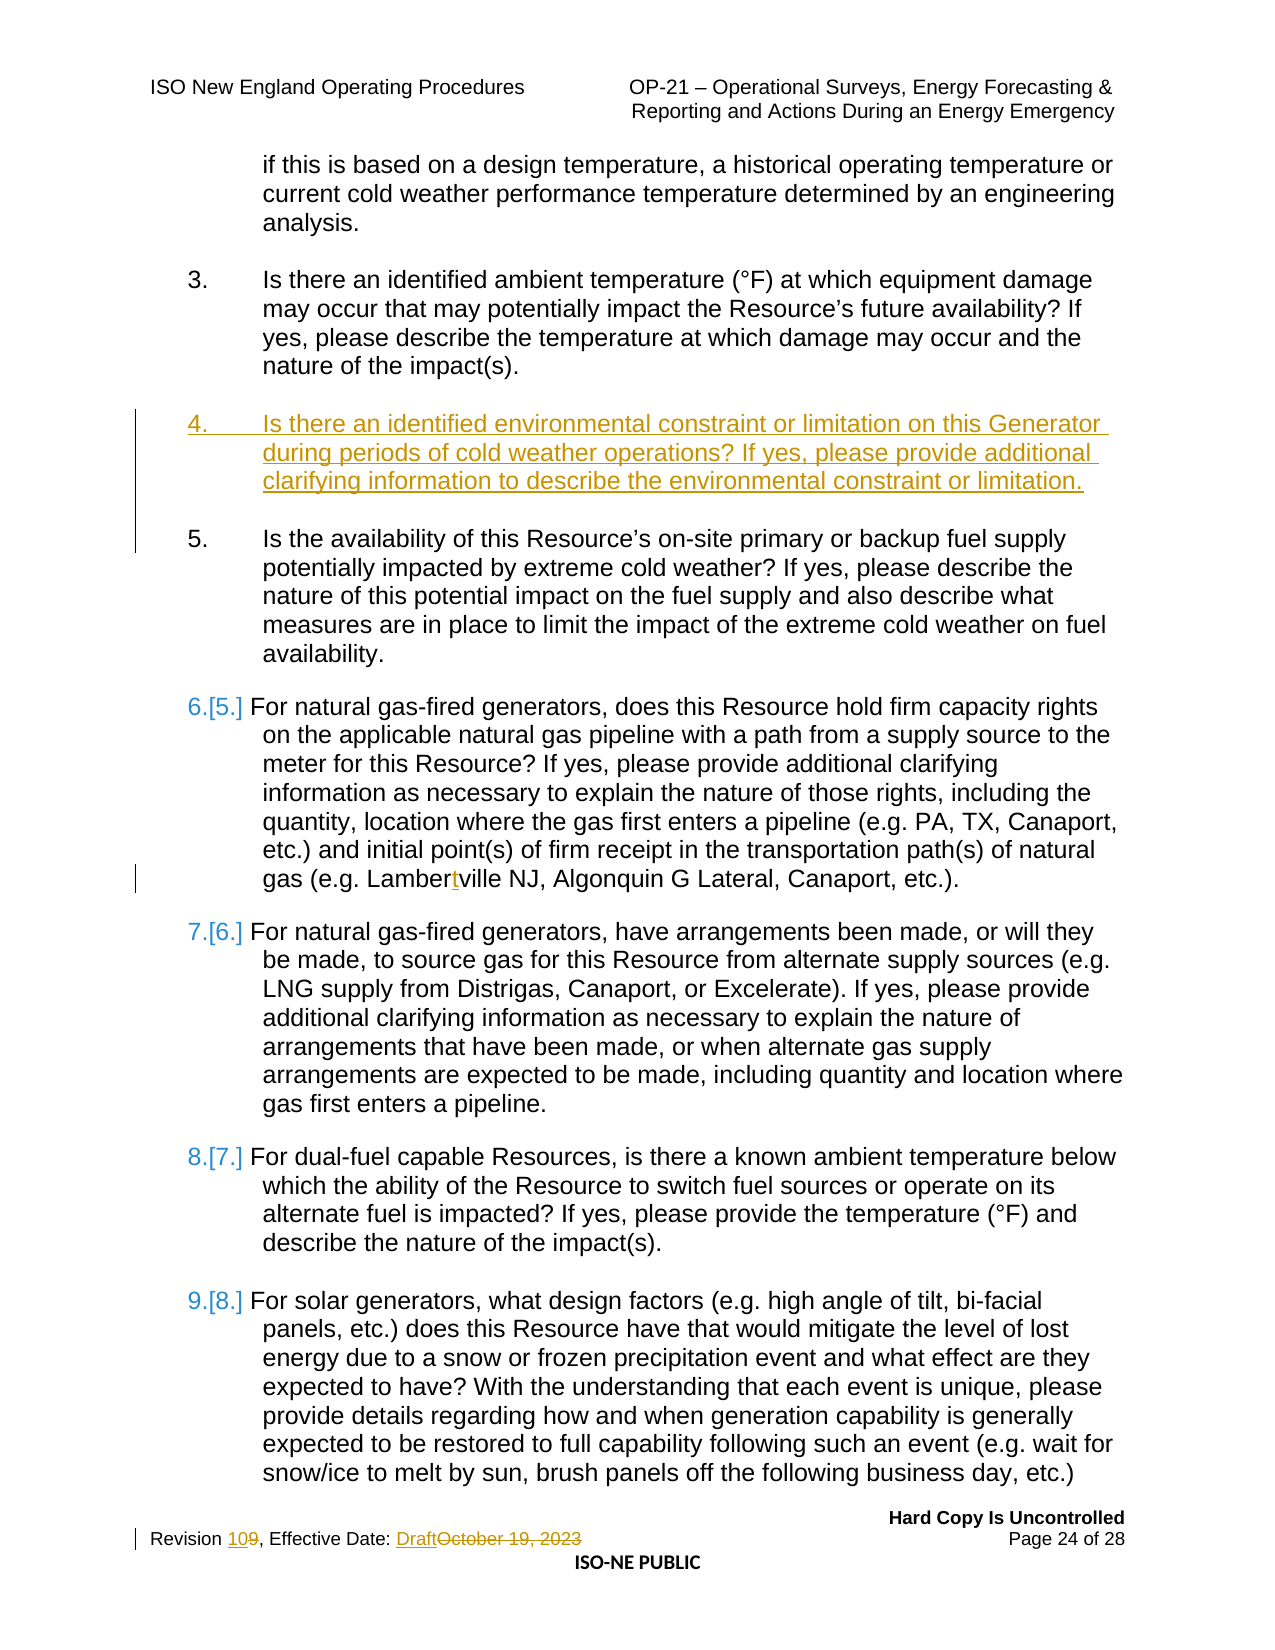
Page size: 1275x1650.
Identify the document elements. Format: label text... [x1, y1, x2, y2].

list Is the availability of this Resource’s on-site primary or backup fuel supply potentially impacted by extreme cold weather? If yes, please describe the nature of this potential impact on the fuel supply and also describe what measures are in place to limit the impact of the extreme cold weather on fuel availability. [187, 524, 1125, 667]
list For natural gas-fired generators, have arrangements been made, or will they be made, to source gas for this Resource from alternate supply sources (e.g. LNG supply from Distrigas, Canaport, or Excelerate). If yes, please provide additional clarifying information as necessary to explain the nature of arrangements that have been made, or when alternate gas supply arrangements are expected to be made, including quantity and location where gas first enters a pipeline. [187, 917, 1125, 1118]
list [187, 150, 1125, 236]
list Is there an identified ambient temperature (°F) at which equipment damage may occur that may potentially impact the Resource’s future availability? If yes, please describe the temperature at which damage may occur and the nature of the impact(s). [187, 265, 1125, 380]
list For natural gas-fired generators, does this Resource hold firm capacity rights on the applicable natural gas pipeline with a path from a supply source to the meter for this Resource? If yes, please provide additional clarifying information as necessary to explain the nature of those rights, including the quantity, location where the gas first enters a pipeline (e.g. PA, TX, Canaport, etc.) and initial point(s) of firm receipt in the transportation path(s) of natural gas (e.g. Lamberville NJ, Algonquin G Lateral, Canaport, etc.). [187, 691, 1125, 893]
list For solar generators, what design factors (e.g. high angle of tilt, bi-facial panels, etc.) does this Resource have that would mitigate the level of lost energy due to a snow or frozen precipitation event and what effect are they expected to have? With the understanding that each event is unique, please provide details regarding how and when generation capability is generally expected to be restored to full capability following such an event (e.g. wait for snow/ice to melt by sun, brush panels off the following business day, etc.) [187, 1286, 1125, 1487]
list For dual-fuel capable Resources, is there a known ambient temperature below which the ability of the Resource to switch fuel sources or operate on its alternate fuel is impacted? If yes, please provide the temperature (°F) and describe the nature of the impact(s). [187, 1142, 1125, 1257]
